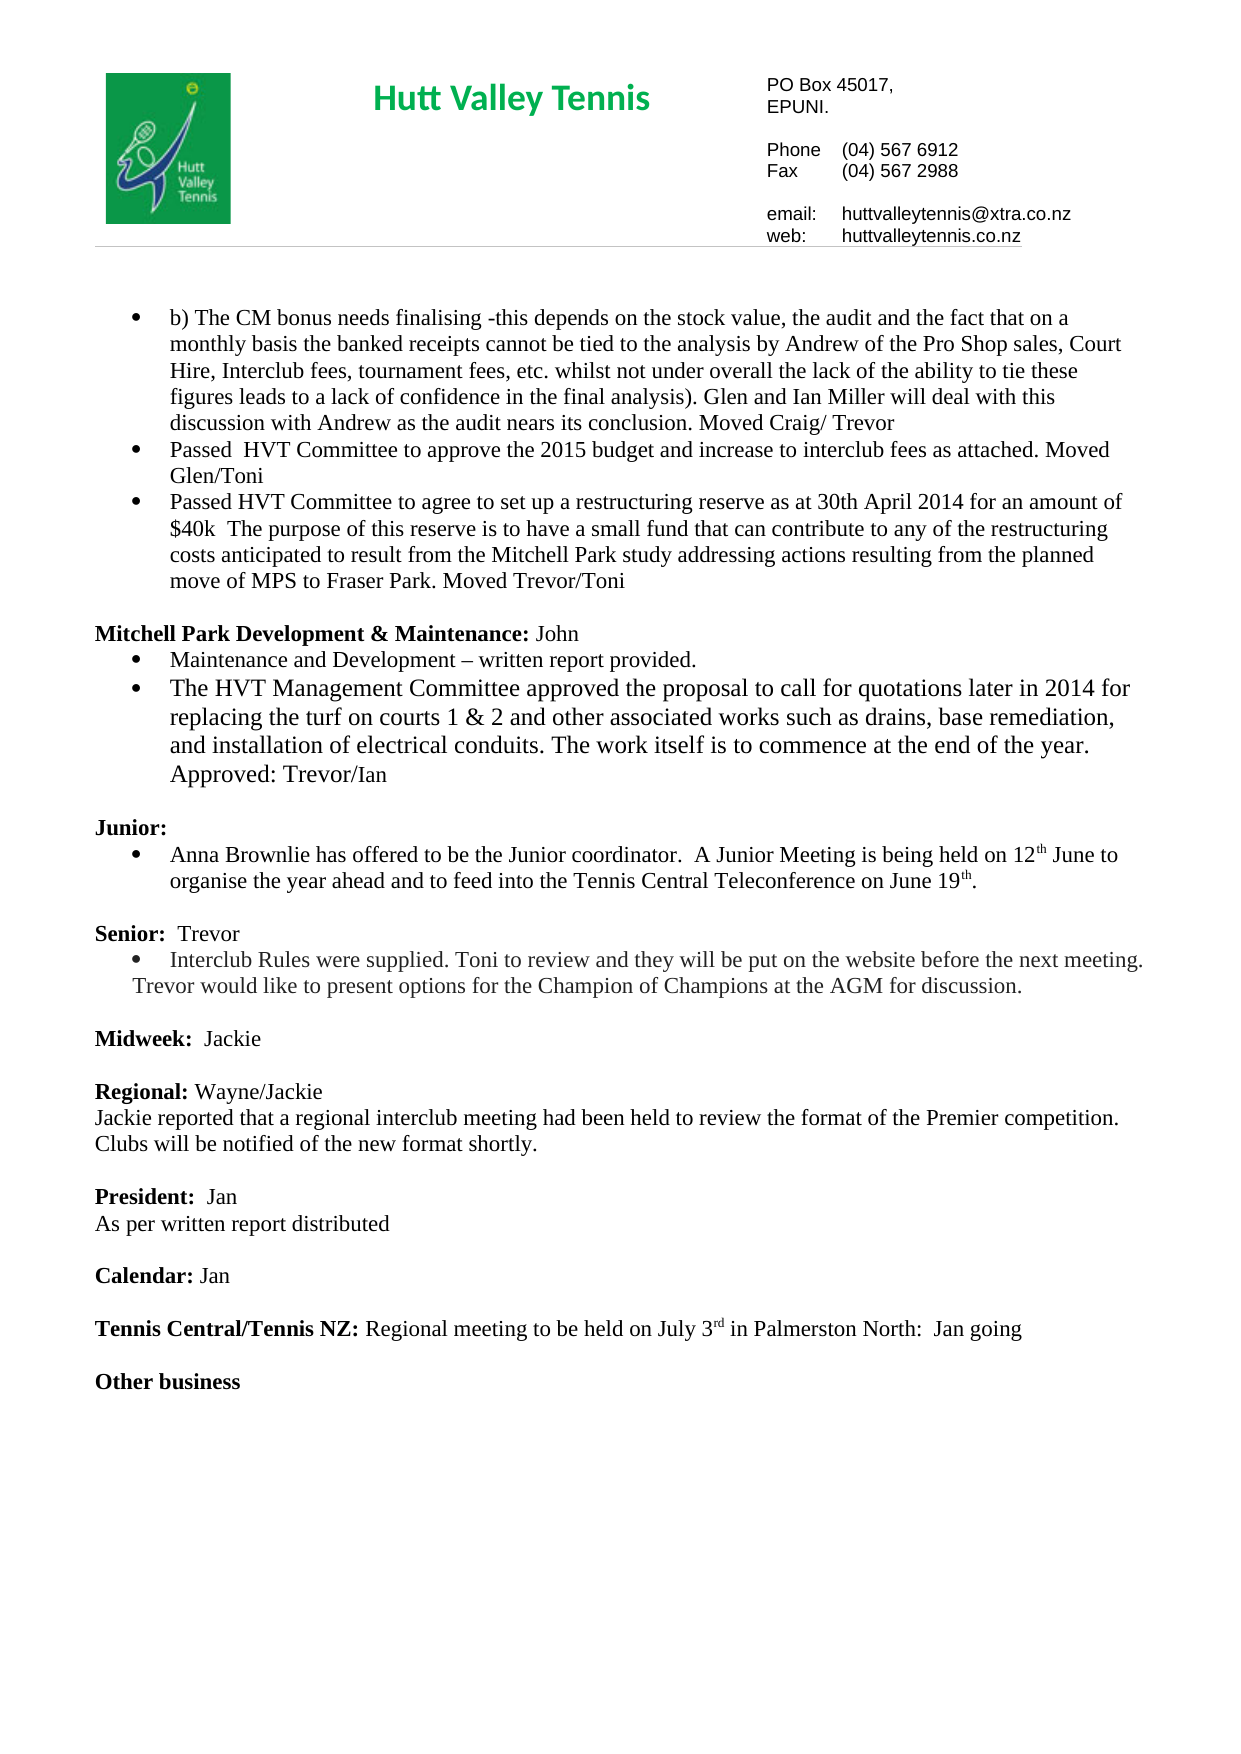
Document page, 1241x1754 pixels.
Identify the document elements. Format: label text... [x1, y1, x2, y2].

list b) The CM bonus needs finalising -this depends on the stock value, the audit and the fact that on a monthly basis the banked receipts cannot be tied to the analysis by Andrew of the Pro Shop sales, Court Hire, Interclub fees, tournament fees, etc. whilst not under overall the lack of the ability to tie these figures leads to a lack of confidence in the final analysis). Glen and Ian Miller will deal with this discussion with Andrew as the audit nears its conclusion. Moved Craig/ Trevor [132, 304, 1146, 436]
text Regional: Wayne/Jackie [94, 1078, 1146, 1104]
picture [105, 73, 231, 224]
text Tennis Central/Tennis NZ: Regional meeting to be held on July 3rd in Palmerston North: Jan going [94, 1315, 1146, 1341]
text Senior: Trevor [94, 920, 1146, 946]
text Calendar: Jan [94, 1262, 1146, 1289]
text President: Jan [94, 1183, 1146, 1209]
text Trevor would like to present options for the Champion of Champions at the AGM for discussion. [132, 972, 1146, 999]
text Jackie reported that a regional interclub meeting had been held to review the format of the Premier competition. Clubs will be notified of the new format shortly. [94, 1104, 1146, 1157]
list Maintenance and Development – written report provided. [132, 647, 1146, 673]
list Passed HVT Committee to agree to set up a restructuring reserve as at 30th April 2014 for an amount of $40k The purpose of this reserve is to have a small fund that can contribute to any of the restructuring costs anticipated to result from the Mitchell Park study addressing actions resulting from the planned move of MPS to Fraser Park. Moved Trevor/Toni [132, 488, 1146, 594]
list The HVT Management Committee approved the proposal to call for quotations later in 2014 for replacing the turf on courts 1 & 2 and other associated works such as drains, base remediation, and installation of electrical conduits. The work itself is to commence at the end of the year. Approved: Trevor/Ian [132, 673, 1146, 788]
list Passed HVT Committee to approve the 2015 budget and increase to interclub fees as attached. Moved Glen/Toni [132, 436, 1146, 488]
text Other business [94, 1368, 1146, 1394]
text As per written report distributed [94, 1209, 1146, 1236]
list Interclub Rules were supplied. Toni to review and they will be put on the website before the next meeting. [132, 946, 1146, 972]
text Mitchell Park Development & Maintenance: John [94, 620, 1146, 647]
text Junior: [94, 814, 1146, 841]
list Anna Brownlie has offered to be the Junior coordinator. A Junior Meeting is being held on 12th June to organise the year ahead and to feed into the Tennis Central Teleconference on June 19th. [132, 841, 1146, 893]
text Midweek: Jackie [94, 1025, 1146, 1051]
